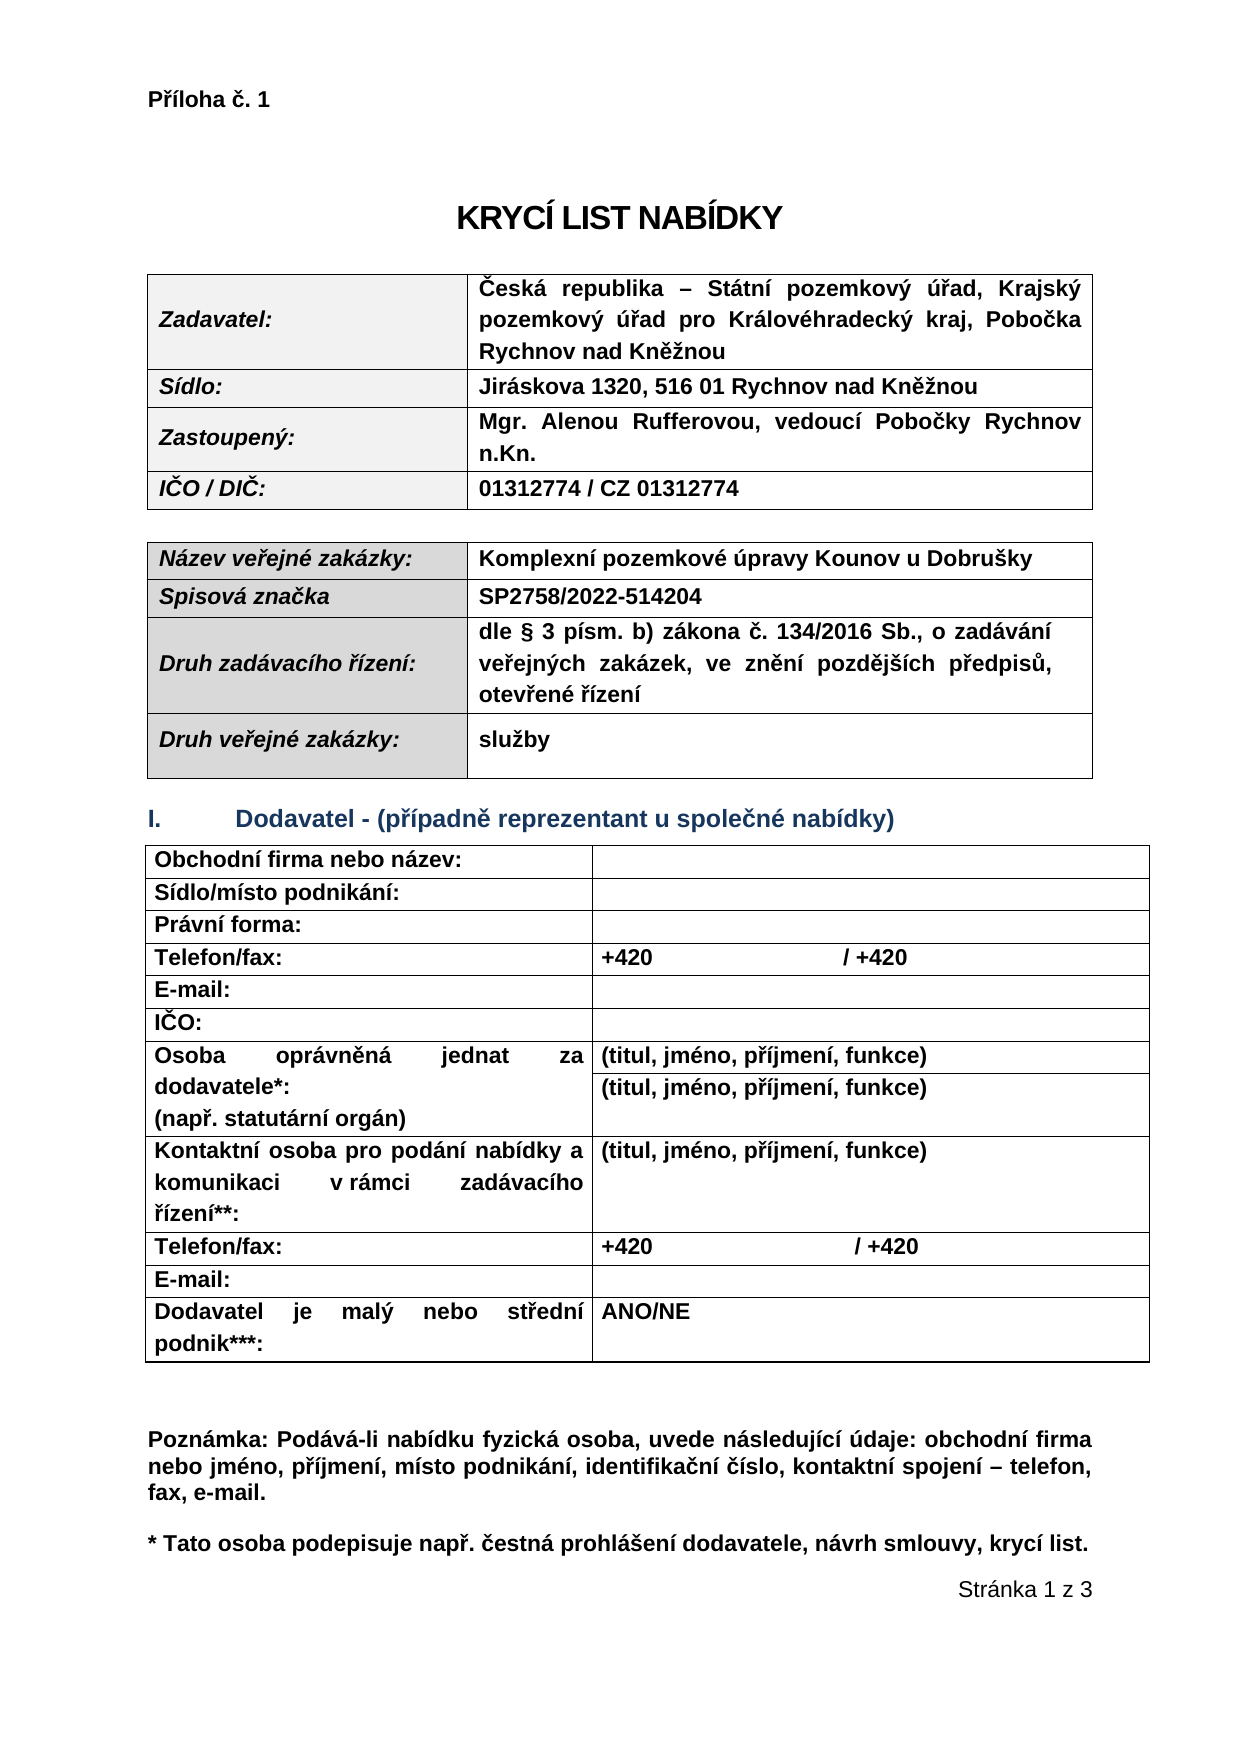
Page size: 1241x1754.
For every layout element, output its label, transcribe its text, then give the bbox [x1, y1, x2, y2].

table_cell IČO / DIČ: [148, 472, 467, 509]
table_cell ANO/NE [593, 1298, 1149, 1361]
table_cell E-mail: [146, 976, 592, 1008]
table_cell (titul, jméno, příjmení, funkce) [593, 1137, 1149, 1232]
table_cell Právní forma: [146, 911, 592, 943]
table_header Název veřejné zakázky: [148, 543, 467, 579]
subtitle Dodavatel - (případně reprezentant u společné nabídky) [148, 804, 1093, 832]
table_header Komplexní pozemkové úpravy Kounov u Dobrušky [468, 543, 1092, 579]
table_cell Druh veřejné zakázky: [148, 714, 467, 778]
table_cell Sídlo: [148, 370, 467, 407]
table_cell Sídlo/místo podnikání: [146, 879, 592, 910]
table_cell Dodavatel je malý nebo střední podnik***: [146, 1298, 592, 1361]
table_cell (titul, jméno, příjmení, funkce) [593, 1042, 1149, 1073]
table_cell (titul, jméno, příjmení, funkce) [593, 1074, 1149, 1136]
text * Tato osoba podepisuje např. čestná prohlášení dodavatele, návrh smlouvy, krycí list. [148, 1530, 1093, 1557]
table_cell E-mail: [146, 1266, 592, 1297]
table_cell Kontaktní osoba pro podání nabídky a komunikaci v rámci zadávacího řízení**: [146, 1137, 592, 1232]
table_cell 01312774 / CZ 01312774 [468, 472, 1092, 509]
table_cell Zastoupený: [148, 408, 467, 471]
table_cell Spisová značka [148, 580, 467, 617]
table_cell Druh zadávacího řízení: [148, 618, 467, 713]
table_cell [593, 1266, 1149, 1297]
table_cell Telefon/fax: [146, 1233, 592, 1264]
table_cell Jiráskova 1320, 516 01 Rychnov nad Kněžnou [468, 370, 1092, 407]
table_header Česká republika – Státní pozemkový úřad, Krajský pozemkový úřad pro Královéhradecký kraj, Pobočka Rychnov nad Kněžnou [468, 275, 1092, 369]
table_cell +420 / +420 [593, 944, 1149, 975]
title Krycí list nabídky [148, 198, 1093, 236]
table_cell [593, 879, 1149, 910]
table_cell [593, 1009, 1149, 1041]
table_cell Mgr. Alenou Rufferovou, vedoucí Pobočky Rychnov n.Kn. [468, 408, 1092, 471]
table_cell SP2758/2022-514204 [468, 580, 1092, 617]
table_header Obchodní firma nebo název: [146, 846, 592, 877]
table_cell IČO: [146, 1009, 592, 1041]
table_cell služby [468, 714, 1092, 778]
table_cell dle § 3 písm. b) zákona č. 134/2016 Sb., o zadávání veřejných zakázek, ve znění pozdějších předpisů, otevřené řízení [468, 618, 1092, 713]
table_cell +420 / +420 [593, 1233, 1149, 1264]
table_cell Osoba oprávněná jednat za dodavatele*: (např. statutární orgán) [146, 1042, 592, 1136]
table_cell [593, 911, 1149, 943]
table_header [593, 846, 1149, 877]
text Poznámka: Podává-li nabídku fyzická osoba, uvede následující údaje: obchodní firma nebo jméno, příjmení, místo podnikání, identifikační číslo, kontaktní spojení – telefon, fax, e-mail. [148, 1426, 1093, 1505]
table_header Zadavatel: [148, 275, 467, 369]
table_cell Telefon/fax: [146, 944, 592, 975]
table_cell [593, 976, 1149, 1008]
